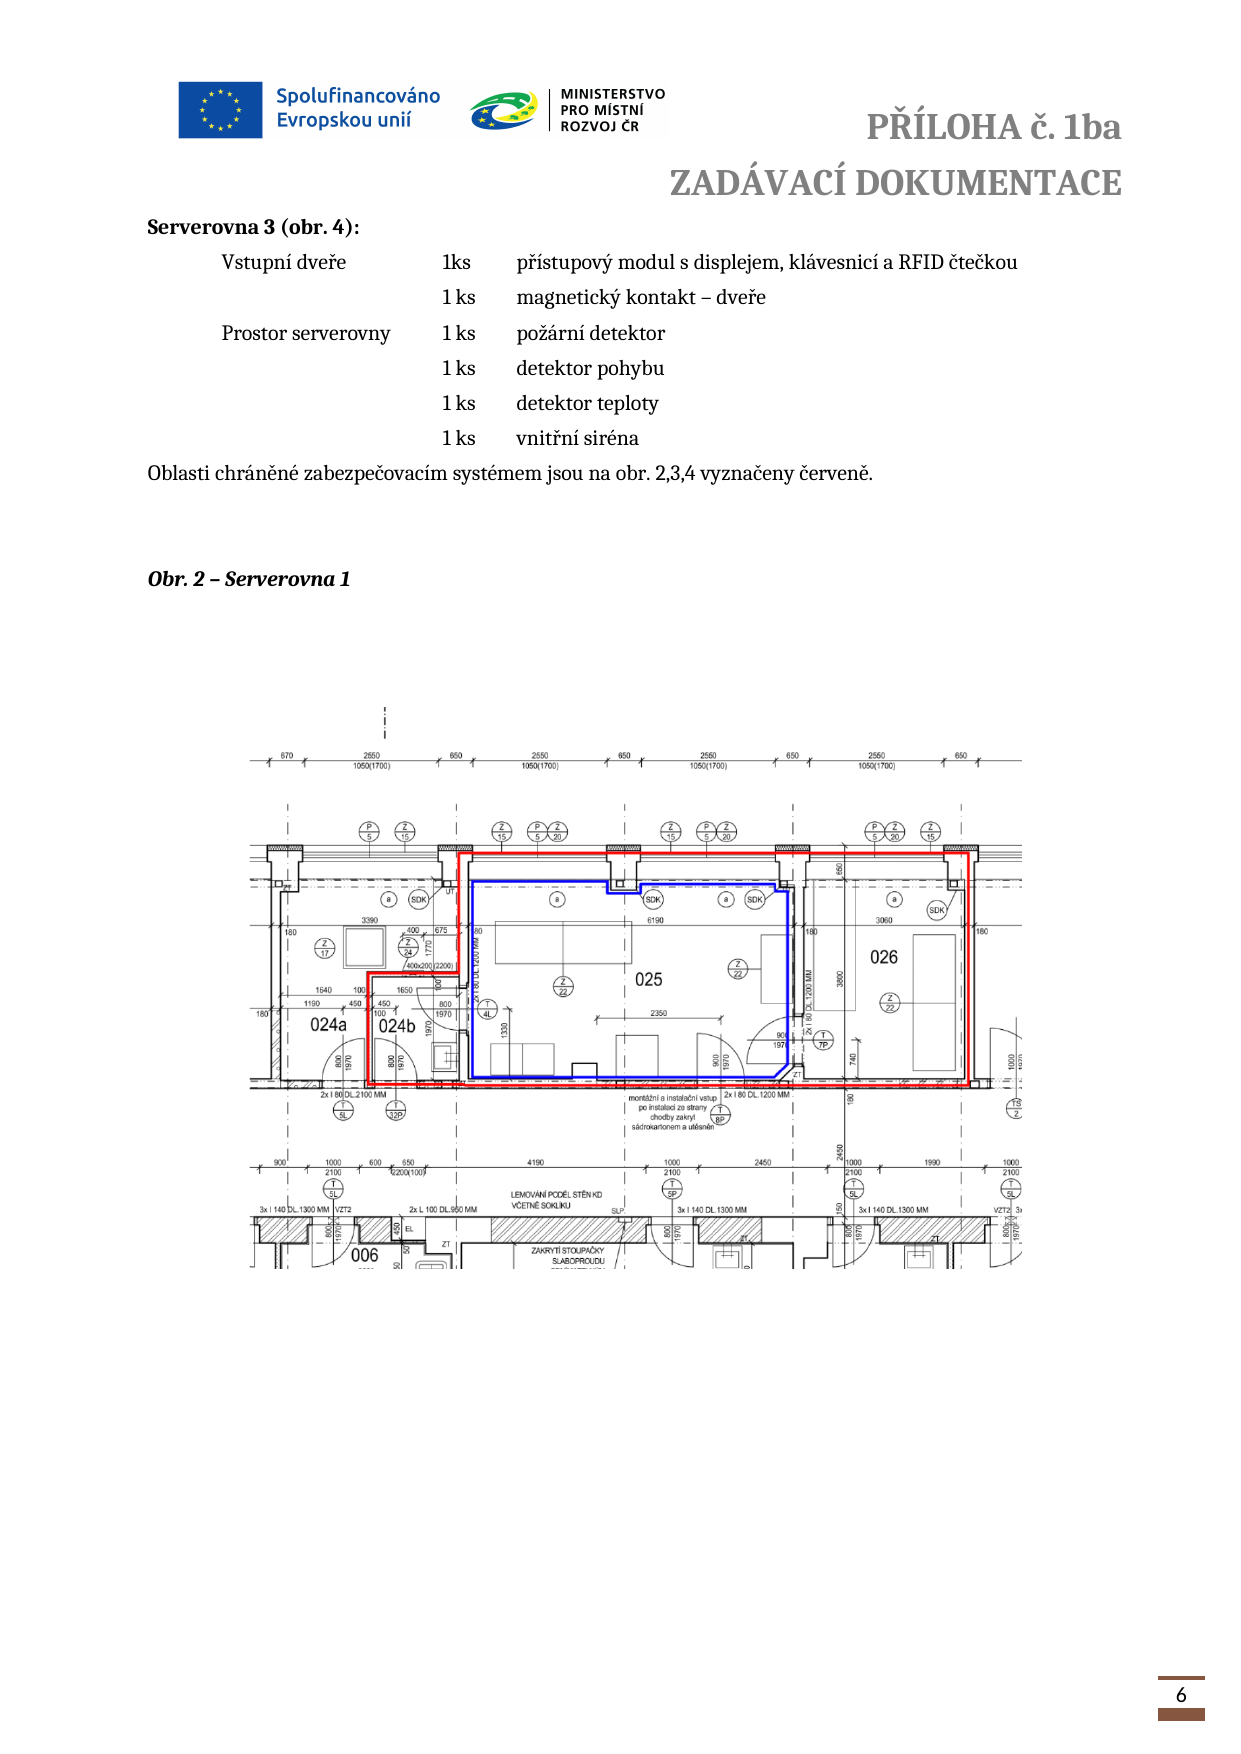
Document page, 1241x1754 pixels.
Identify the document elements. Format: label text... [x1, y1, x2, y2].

text 1 ks detektor pohybu [148, 356, 1122, 381]
picture [177, 80, 669, 140]
text Oblasti chráněné zabezpečovacím systémem jsou na obr. 2,3,4 vyznačeny červeně. [148, 461, 1122, 486]
text 1 ks detektor teploty [148, 391, 1122, 416]
picture [250, 707, 1022, 1269]
text Vstupní dveře 1ks přístupový modul s displejem, klávesnicí a RFID čtečkou [148, 250, 1122, 275]
text 1 ks magnetický kontakt – dveře [148, 285, 1122, 310]
text 1 ks vnitřní siréna [148, 426, 1122, 451]
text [148, 320, 1122, 346]
text Serverovna 3 (obr. 4): [148, 215, 1122, 240]
text Obr. 2 – Serverovna 1 [148, 567, 1122, 592]
